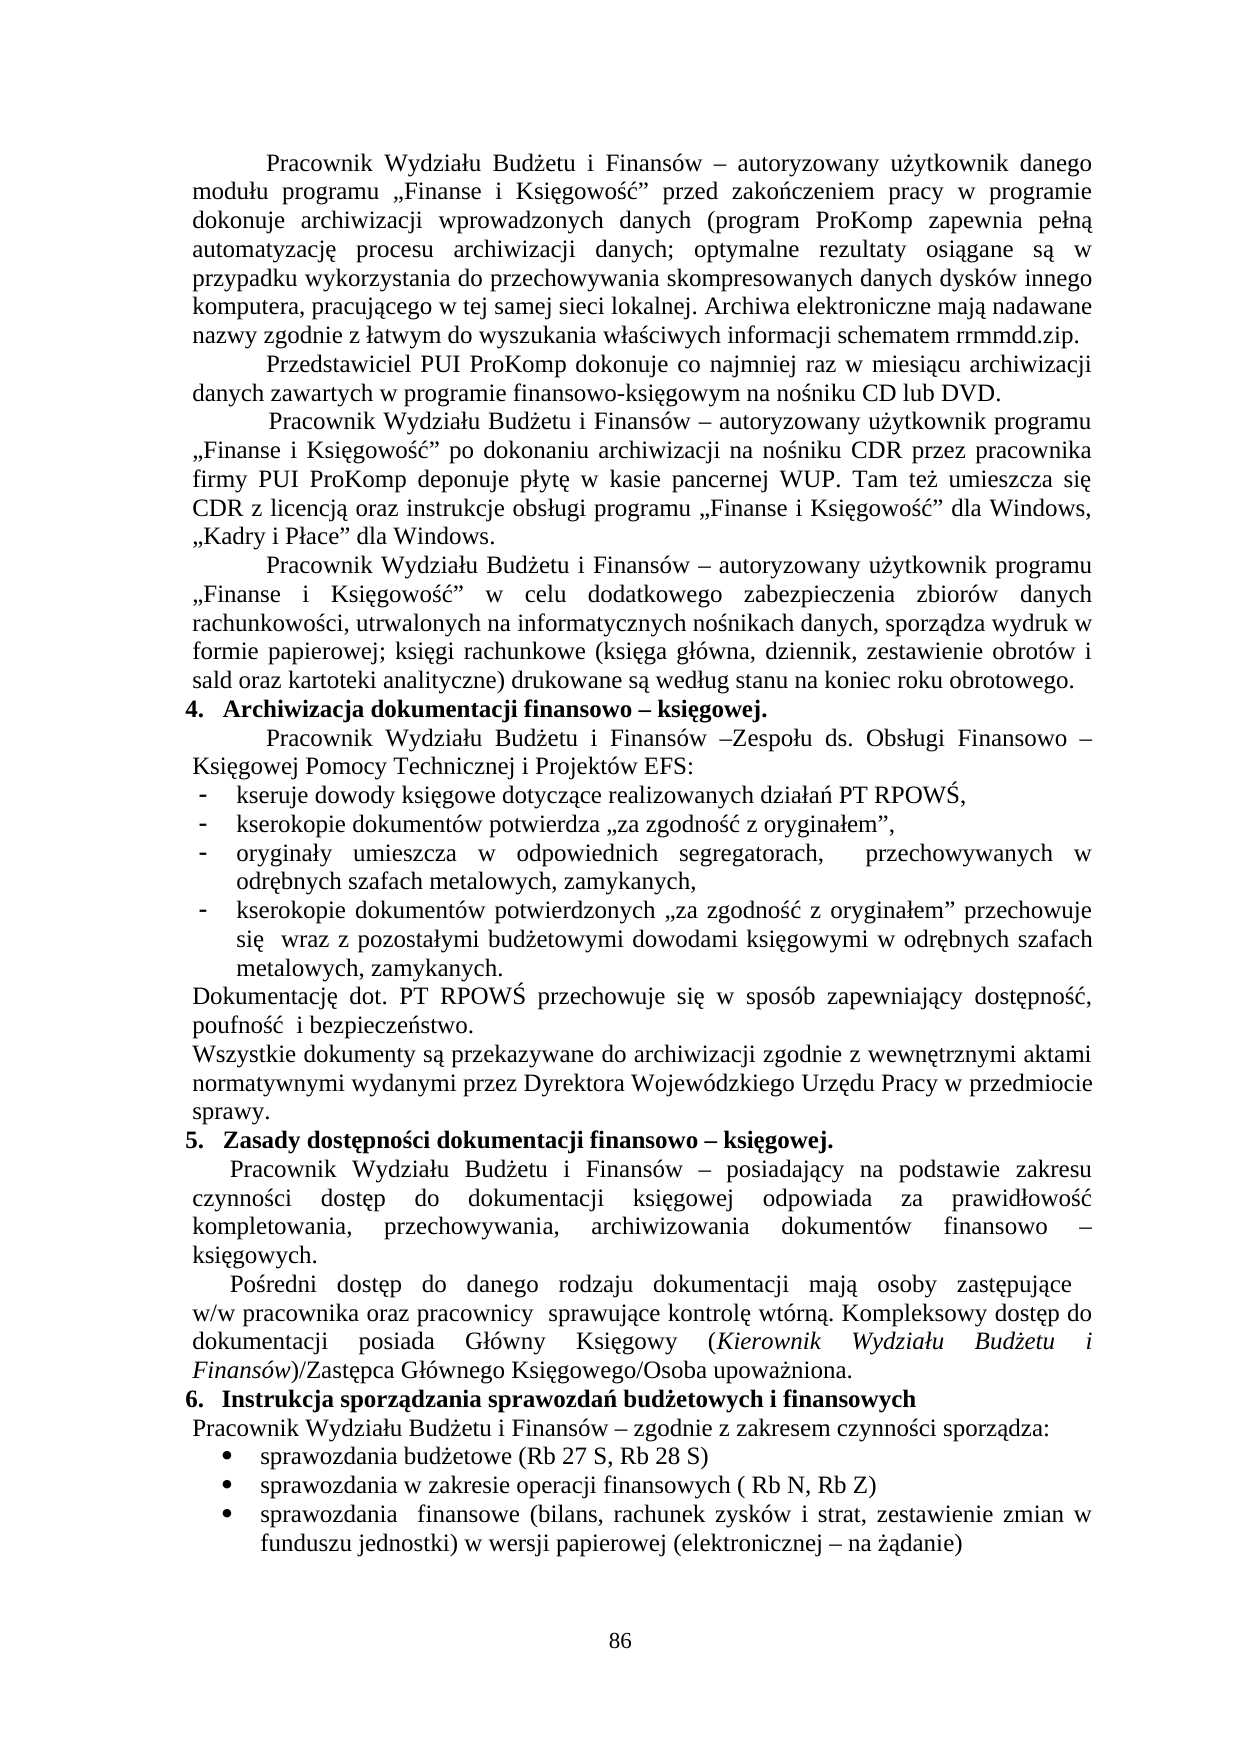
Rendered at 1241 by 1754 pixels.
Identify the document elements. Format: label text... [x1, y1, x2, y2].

list sprawozdania w zakresie operacji finansowych ( Rb N, Rb Z) [223, 1470, 1093, 1499]
list sprawozdania budżetowe (Rb 27 S, Rb 28 S) [223, 1441, 1093, 1470]
list kserokopie dokumentów potwierdzonych „za zgodność z oryginałem” przechowuje się wraz z pozostałymi budżetowymi dowodami księgowymi w odrębnych szafach metalowych, zamykanych. [199, 895, 1093, 981]
text Pracownik Wydziału Budżetu i Finansów – autoryzowany użytkownik programu „Finanse i Księgowość” w celu dodatkowego zabezpieczenia zbiorów danych rachunkowości, utrwalonych na informatycznych nośnikach danych, sporządza wydruk w formie papierowej; księgi rachunkowe (księga główna, dziennik, zestawienie obrotów i sald oraz kartoteki analityczne) drukowane są według stanu na koniec roku obrotowego. [192, 550, 1093, 694]
text Wszystkie dokumenty są przekazywane do archiwizacji zgodnie z wewnętrznymi aktami normatywnymi wydanymi przez Dyrektora Wojewódzkiego Urzędu Pracy w przedmiocie sprawy. [192, 1039, 1093, 1125]
list kserokopie dokumentów potwierdza „za zgodność z oryginałem”, [199, 809, 1093, 838]
list Zasady dostępności dokumentacji finansowo – księgowej. [185, 1125, 1093, 1154]
list Archiwizacja dokumentacji finansowo – księgowej. [185, 694, 1093, 723]
list Instrukcja sporządzania sprawozdań budżetowych i finansowych [185, 1384, 1093, 1413]
list oryginały umieszcza w odpowiednich segregatorach, przechowywanych w odrębnych szafach metalowych, zamykanych, [199, 838, 1093, 895]
text Dokumentację dot. PT RPOWŚ przechowuje się w sposób zapewniający dostępność, poufność i bezpieczeństwo. [192, 981, 1093, 1039]
text Pośredni dostęp do danego rodzaju dokumentacji mają osoby zastępujące w/w pracownika oraz pracownicy sprawujące kontrolę wtórną. Kompleksowy dostęp do dokumentacji posiada Główny Księgowy (Kierownik Wydziału Budżetu i Finansów)/Zastępca Głównego Księgowego/Osoba upoważniona. [192, 1269, 1093, 1384]
text Pracownik Wydziału Budżetu i Finansów –Zespołu ds. Obsługi Finansowo – Księgowej Pomocy Technicznej i Projektów EFS: [192, 723, 1093, 780]
text Przedstawiciel PUI ProKomp dokonuje co najmniej raz w miesiącu archiwizacji danych zawartych w programie finansowo-księgowym na nośniku CD lub DVD. [192, 349, 1093, 406]
list sprawozdania finansowe (bilans, rachunek zysków i strat, zestawienie zmian w funduszu jednostki) w wersji papierowej (elektronicznej – na żądanie) [223, 1499, 1093, 1556]
text Pracownik Wydziału Budżetu i Finansów – zgodnie z zakresem czynności sporządza: [192, 1413, 1093, 1441]
text Pracownik Wydziału Budżetu i Finansów – autoryzowany użytkownik programu „Finanse i Księgowość” po dokonaniu archiwizacji na nośniku CDR przez pracownika firmy PUI ProKomp deponuje płytę w kasie pancernej WUP. Tam też umieszcza się CDR z licencją oraz instrukcje obsługi programu „Finanse i Księgowość” dla Windows, „Kadry i Płace” dla Windows. [192, 406, 1093, 550]
text Pracownik Wydziału Budżetu i Finansów – posiadający na podstawie zakresu czynności dostęp do dokumentacji księgowej odpowiada za prawidłowość kompletowania, przechowywania, archiwizowania dokumentów finansowo – księgowych. [192, 1154, 1093, 1269]
list kseruje dowody księgowe dotyczące realizowanych działań PT RPOWŚ, [199, 780, 1093, 809]
text Pracownik Wydziału Budżetu i Finansów – autoryzowany użytkownik danego modułu programu „Finanse i Księgowość” przed zakończeniem pracy w programie dokonuje archiwizacji wprowadzonych danych (program ProKomp zapewnia pełną automatyzację procesu archiwizacji danych; optymalne rezultaty osiągane są w przypadku wykorzystania do przechowywania skompresowanych danych dysków innego komputera, pracującego w tej samej sieci lokalnej. Archiwa elektroniczne mają nadawane nazwy zgodnie z łatwym do wyszukania właściwych informacji schematem rrmmdd.zip. [192, 148, 1093, 349]
